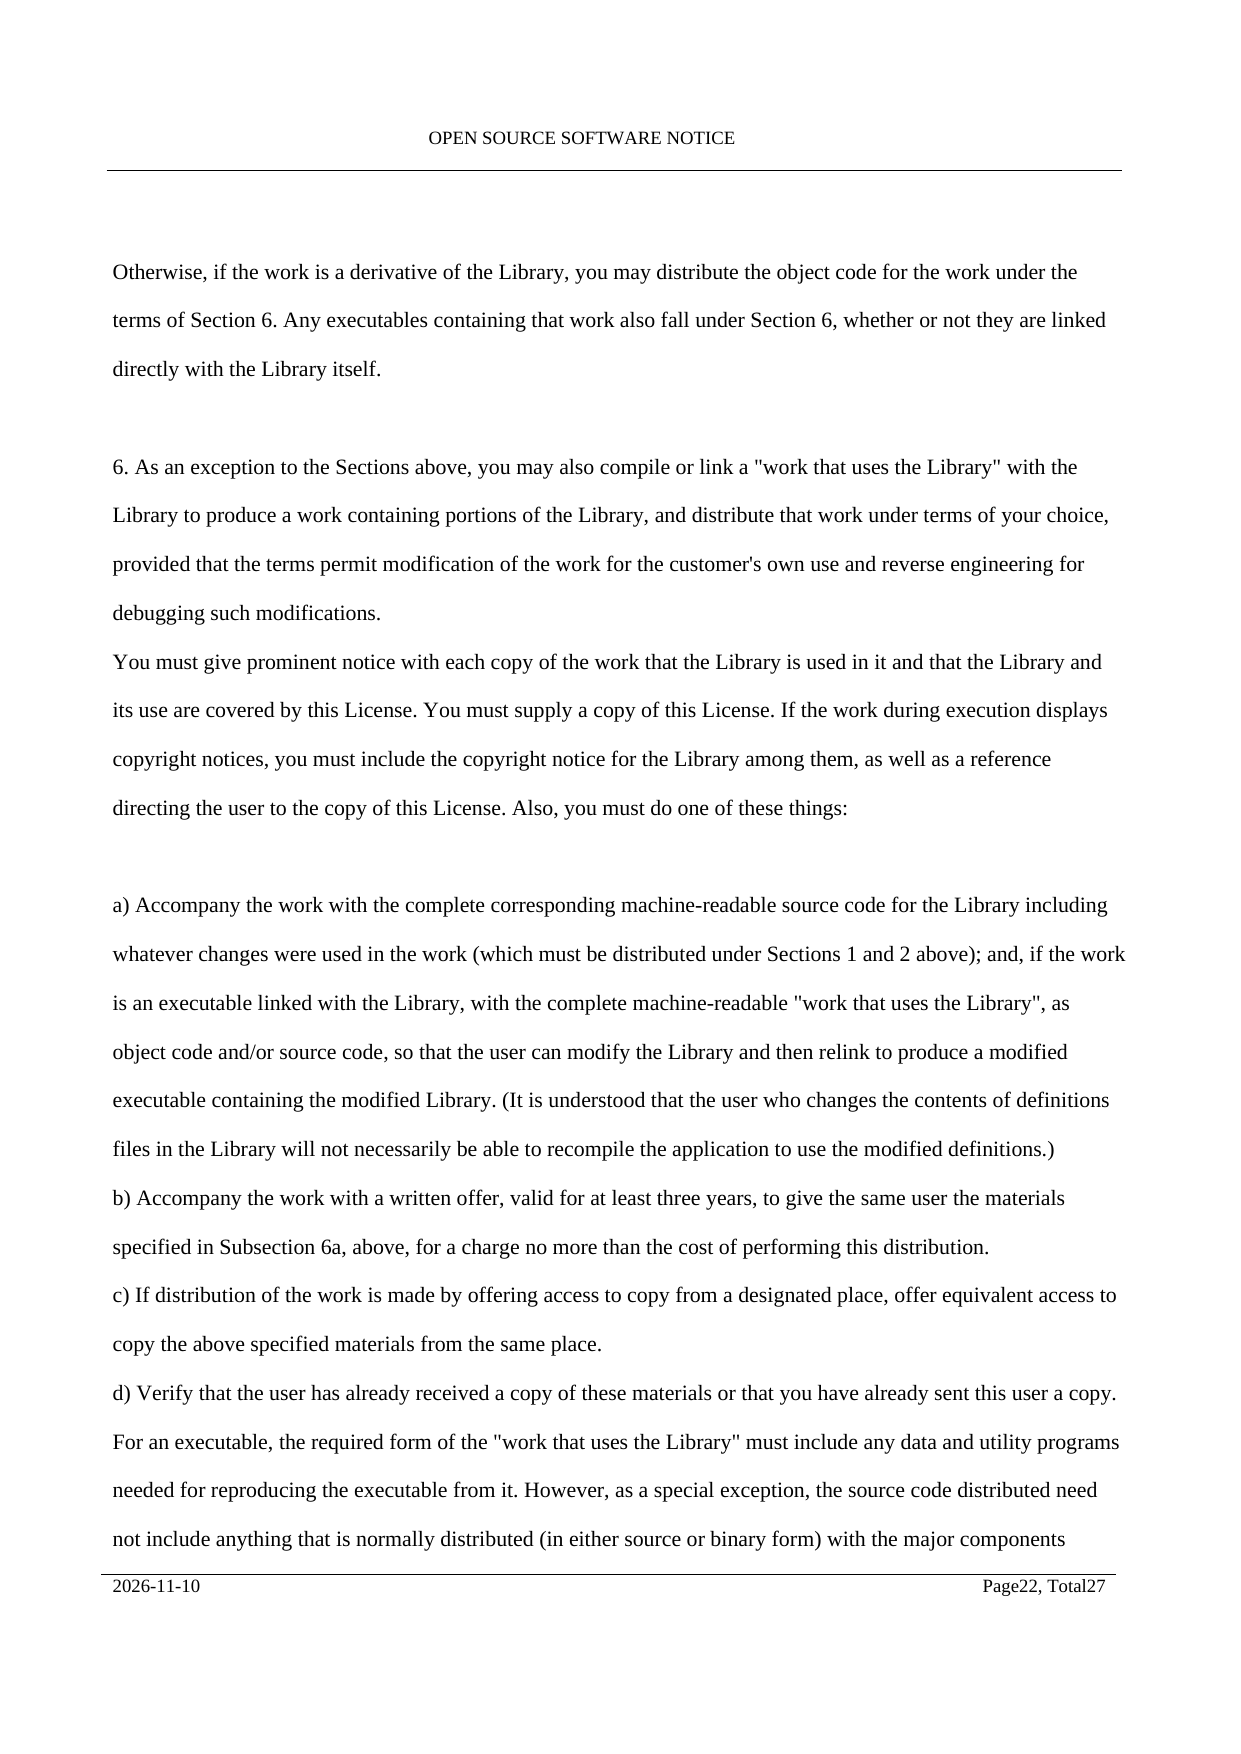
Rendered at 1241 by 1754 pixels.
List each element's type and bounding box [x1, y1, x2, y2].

text [112, 206, 1128, 1555]
